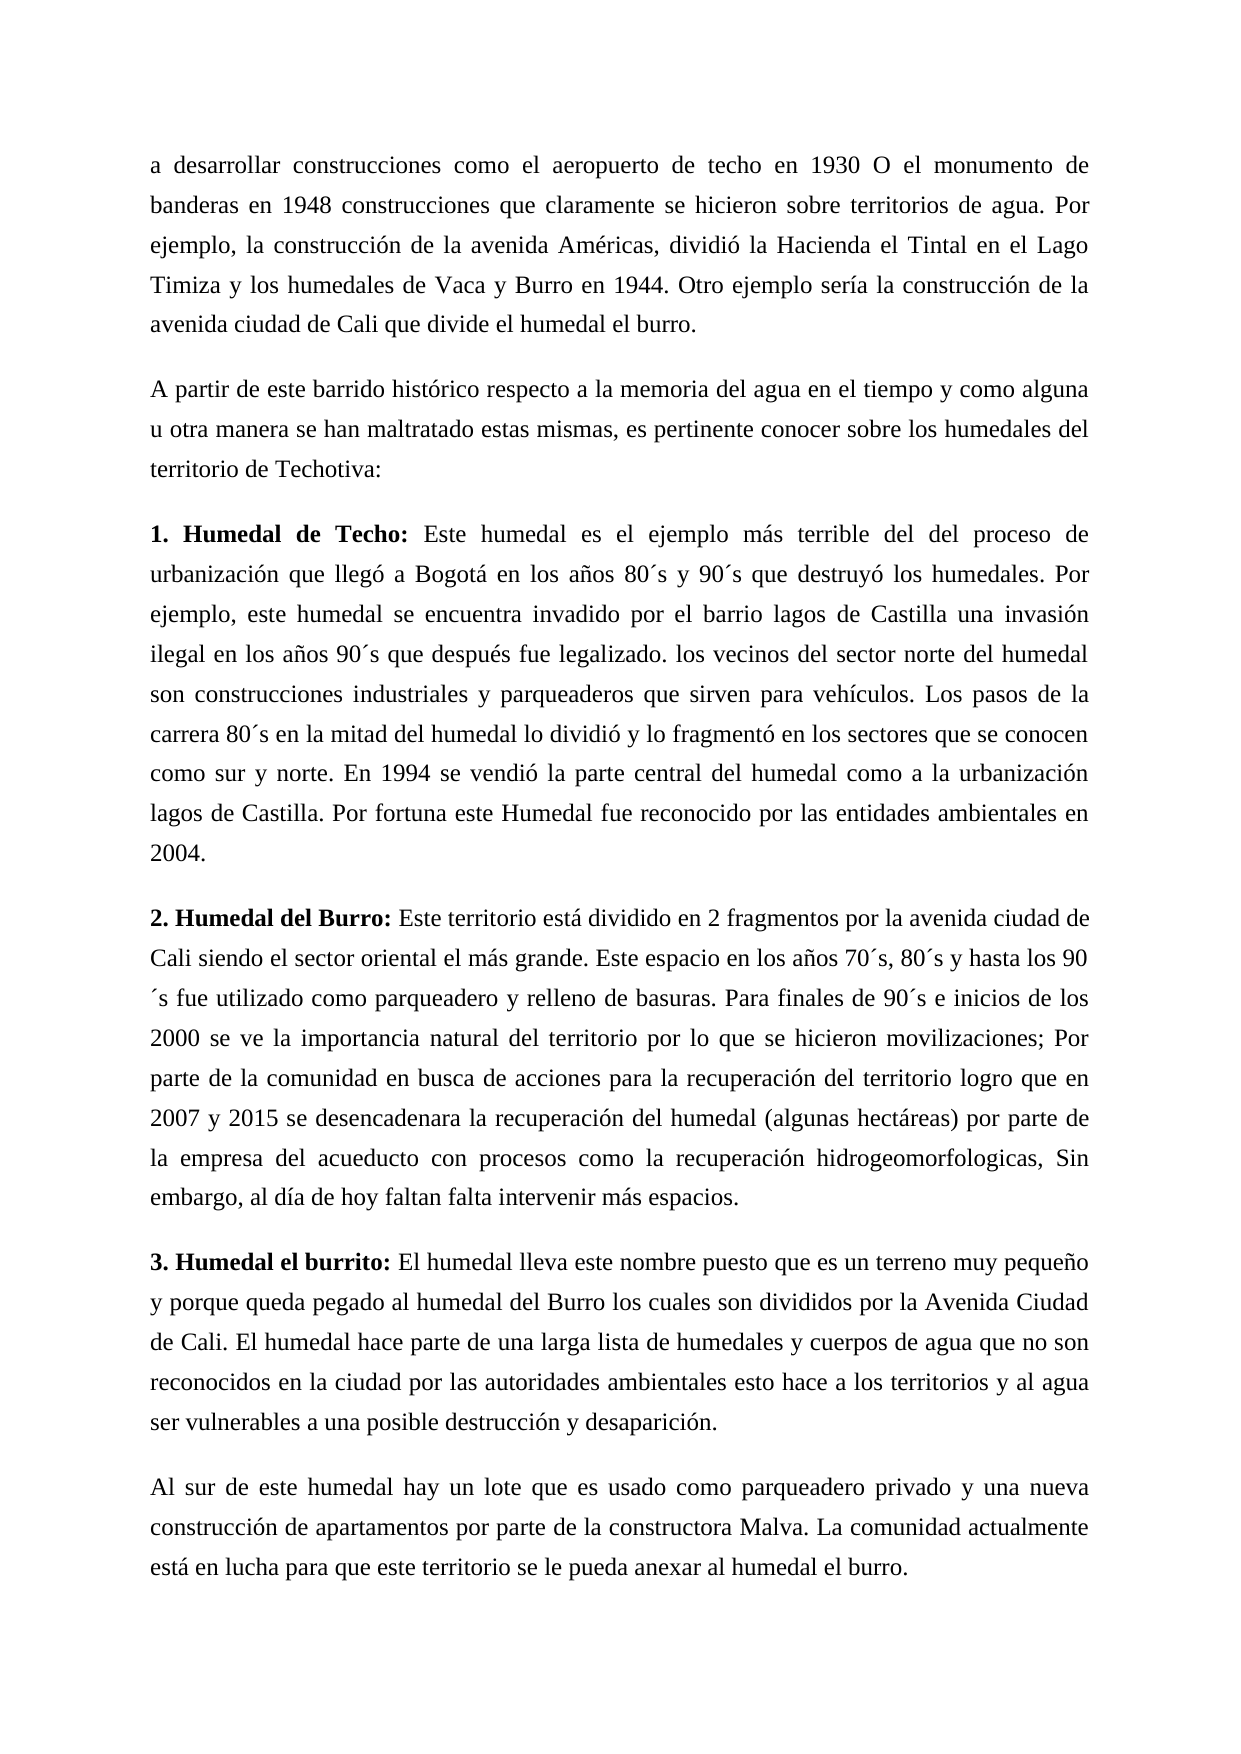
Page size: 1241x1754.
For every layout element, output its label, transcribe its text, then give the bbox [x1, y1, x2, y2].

text 1. Humedal de Techo: Este humedal es el ejemplo más terrible del del proceso de urbanización que llegó a Bogotá en los años 80´s y 90´s que destruyó los humedales. Por ejemplo, este humedal se encuentra invadido por el barrio lagos de Castilla una invasión ilegal en los años 90´s que después fue legalizado. los vecinos del sector norte del humedal son construcciones industriales y parqueaderos que sirven para vehículos. Los pasos de la carrera 80´s en la mitad del humedal lo dividió y lo fragmentó en los sectores que se conocen como sur y norte. En 1994 se vendió la parte central del humedal como a la urbanización lagos de Castilla. Por fortuna este Humedal fue reconocido por las entidades ambientales en 2004. [150, 519, 1090, 867]
text 2. Humedal del Burro: Este territorio está dividido en 2 fragmentos por la avenida ciudad de Cali siendo el sector oriental el más grande. Este espacio en los años 70´s, 80´s y hasta los 90´s fue utilizado como parqueadero y relleno de basuras. Para finales de 90´s e inicios de los 2000 se ve la importancia natural del territorio por lo que se hicieron movilizaciones; Por parte de la comunidad en busca de acciones para la recuperación del territorio logro que en 2007 y 2015 se desencadenara la recuperación del humedal (algunas hectáreas) por parte de la empresa del acueducto con procesos como la recuperación hidrogeomorfologicas, Sin embargo, al día de hoy faltan falta intervenir más espacios. [150, 903, 1090, 1211]
text A partir de este barrido histórico respecto a la memoria del agua en el tiempo y como alguna u otra manera se han maltratado estas mismas, es pertinente conocer sobre los humedales del territorio de Techotiva: [150, 374, 1090, 483]
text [150, 150, 1090, 338]
text Al sur de este humedal hay un lote que es usado como parqueadero privado y una nueva construcción de apartamentos por parte de la constructora Malva. La comunidad actualmente está en lucha para que este territorio se le pueda anexar al humedal el burro. [150, 1472, 1090, 1580]
text 3. Humedal el burrito: El humedal lleva este nombre puesto que es un terreno muy pequeño y porque queda pegado al humedal del Burro los cuales son divididos por la Avenida Ciudad de Cali. El humedal hace parte de una larga lista de humedales y cuerpos de agua que no son reconocidos en la ciudad por las autoridades ambientales esto hace a los territorios y al agua ser vulnerables a una posible destrucción y desaparición. [150, 1247, 1090, 1436]
